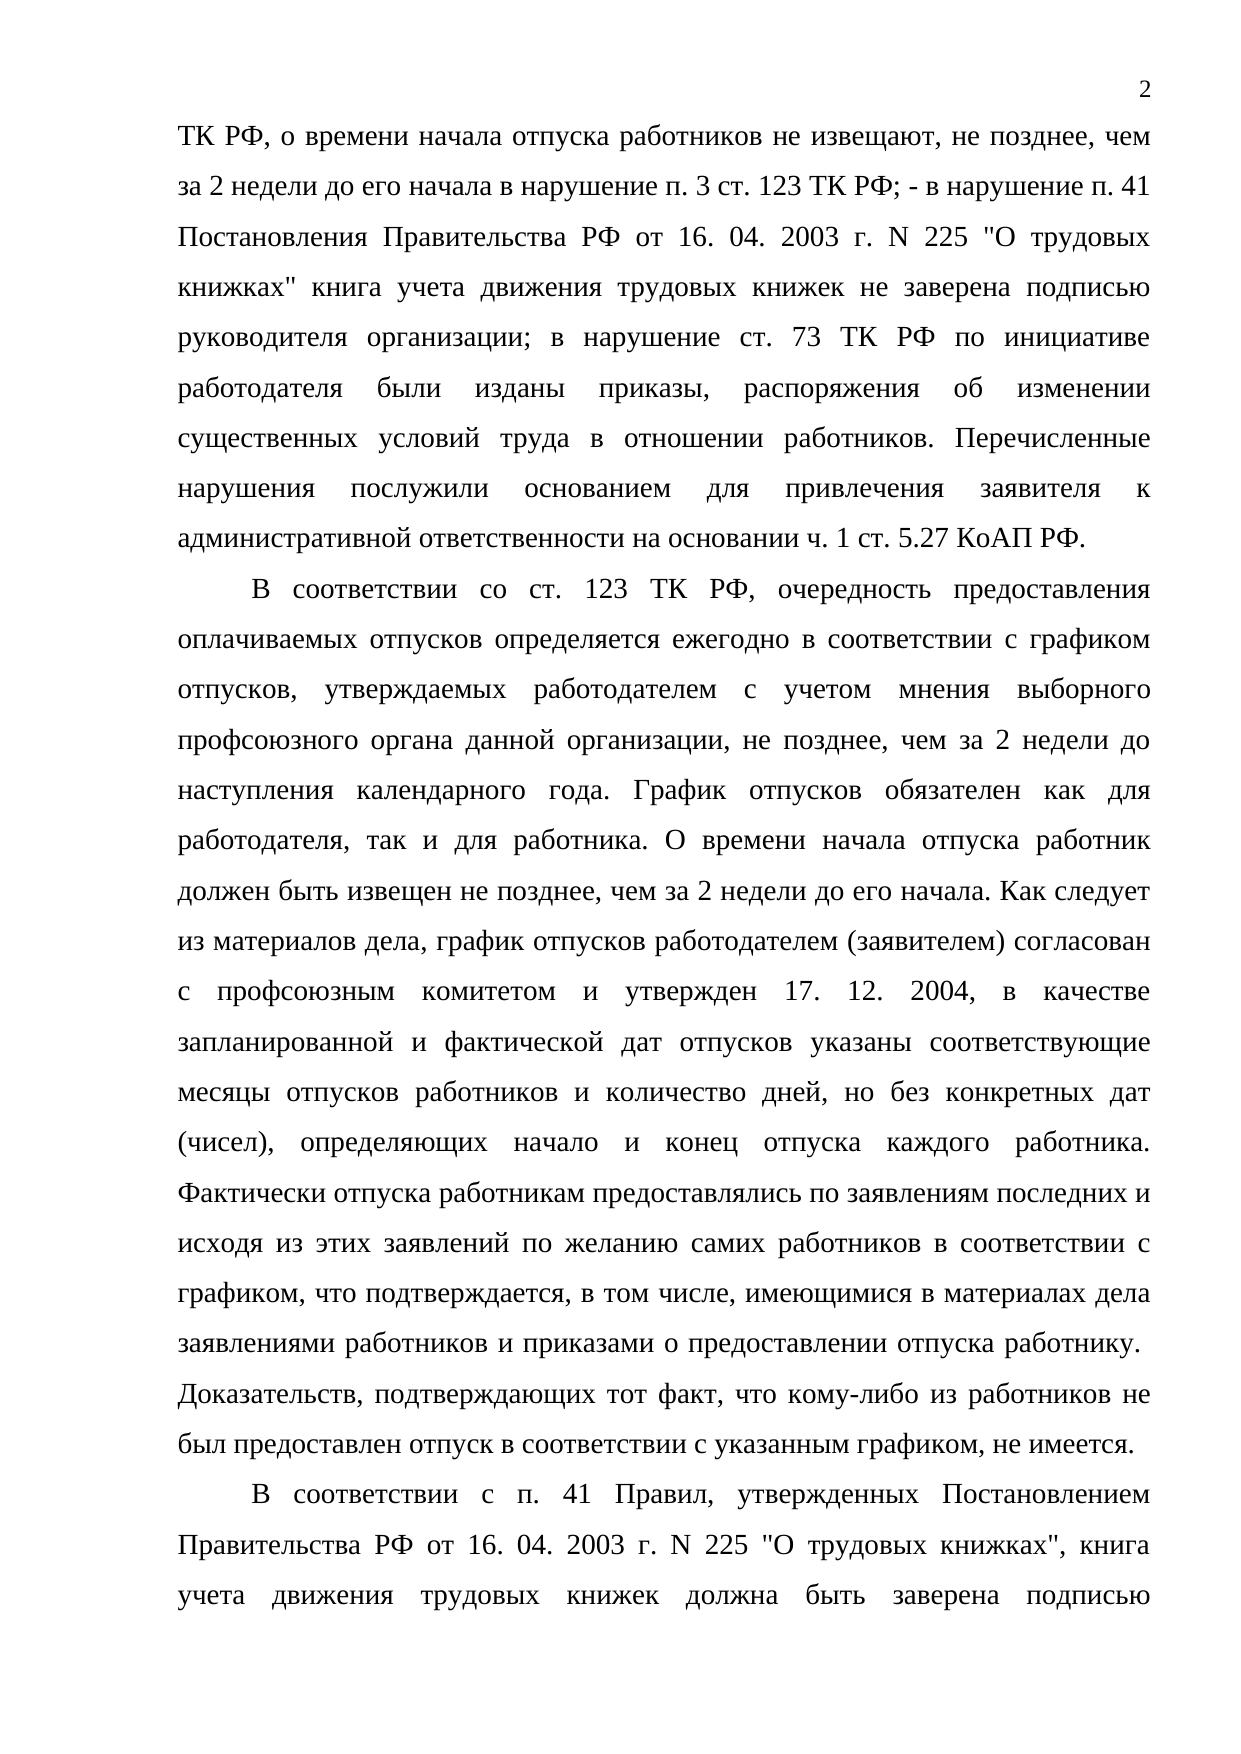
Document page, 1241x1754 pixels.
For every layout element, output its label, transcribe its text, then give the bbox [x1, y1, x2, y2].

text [177, 1477, 1152, 1611]
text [177, 118, 1152, 554]
text В соответствии со ст. 123 ТК РФ, очередность предоставления оплачиваемых отпусков определяется ежегодно в соответствии с графиком отпусков, утверждаемых работодателем с учетом мнения выборного профсоюзного органа данной организации, не позднее, чем за 2 недели до наступления календарного года. График отпусков обязателен как для работодателя, так и для работника. О времени начала отпуска работник должен быть извещен не позднее, чем за 2 недели до его начала. Как следует из материалов дела, график отпусков работодателем (заявителем) согласован с профсоюзным комитетом и утвержден 17. 12. 2004, в качестве запланированной и фактической дат отпусков указаны соответствующие месяцы отпусков работников и количество дней, но без конкретных дат (чисел), определяющих начало и конец отпуска каждого работника. Фактически отпуска работникам предоставлялись по заявлениям последних и исходя из этих заявлений по желанию самих работников в соответствии с графиком, что подтверждается, в том числе, имеющимися в материалах дела заявлениями работников и приказами о предоставлении отпуска работнику. Доказательств, подтверждающих тот факт, что кому-либо из работников не был предоставлен отпуск в соответствии с указанным графиком, не имеется. [177, 571, 1152, 1460]
